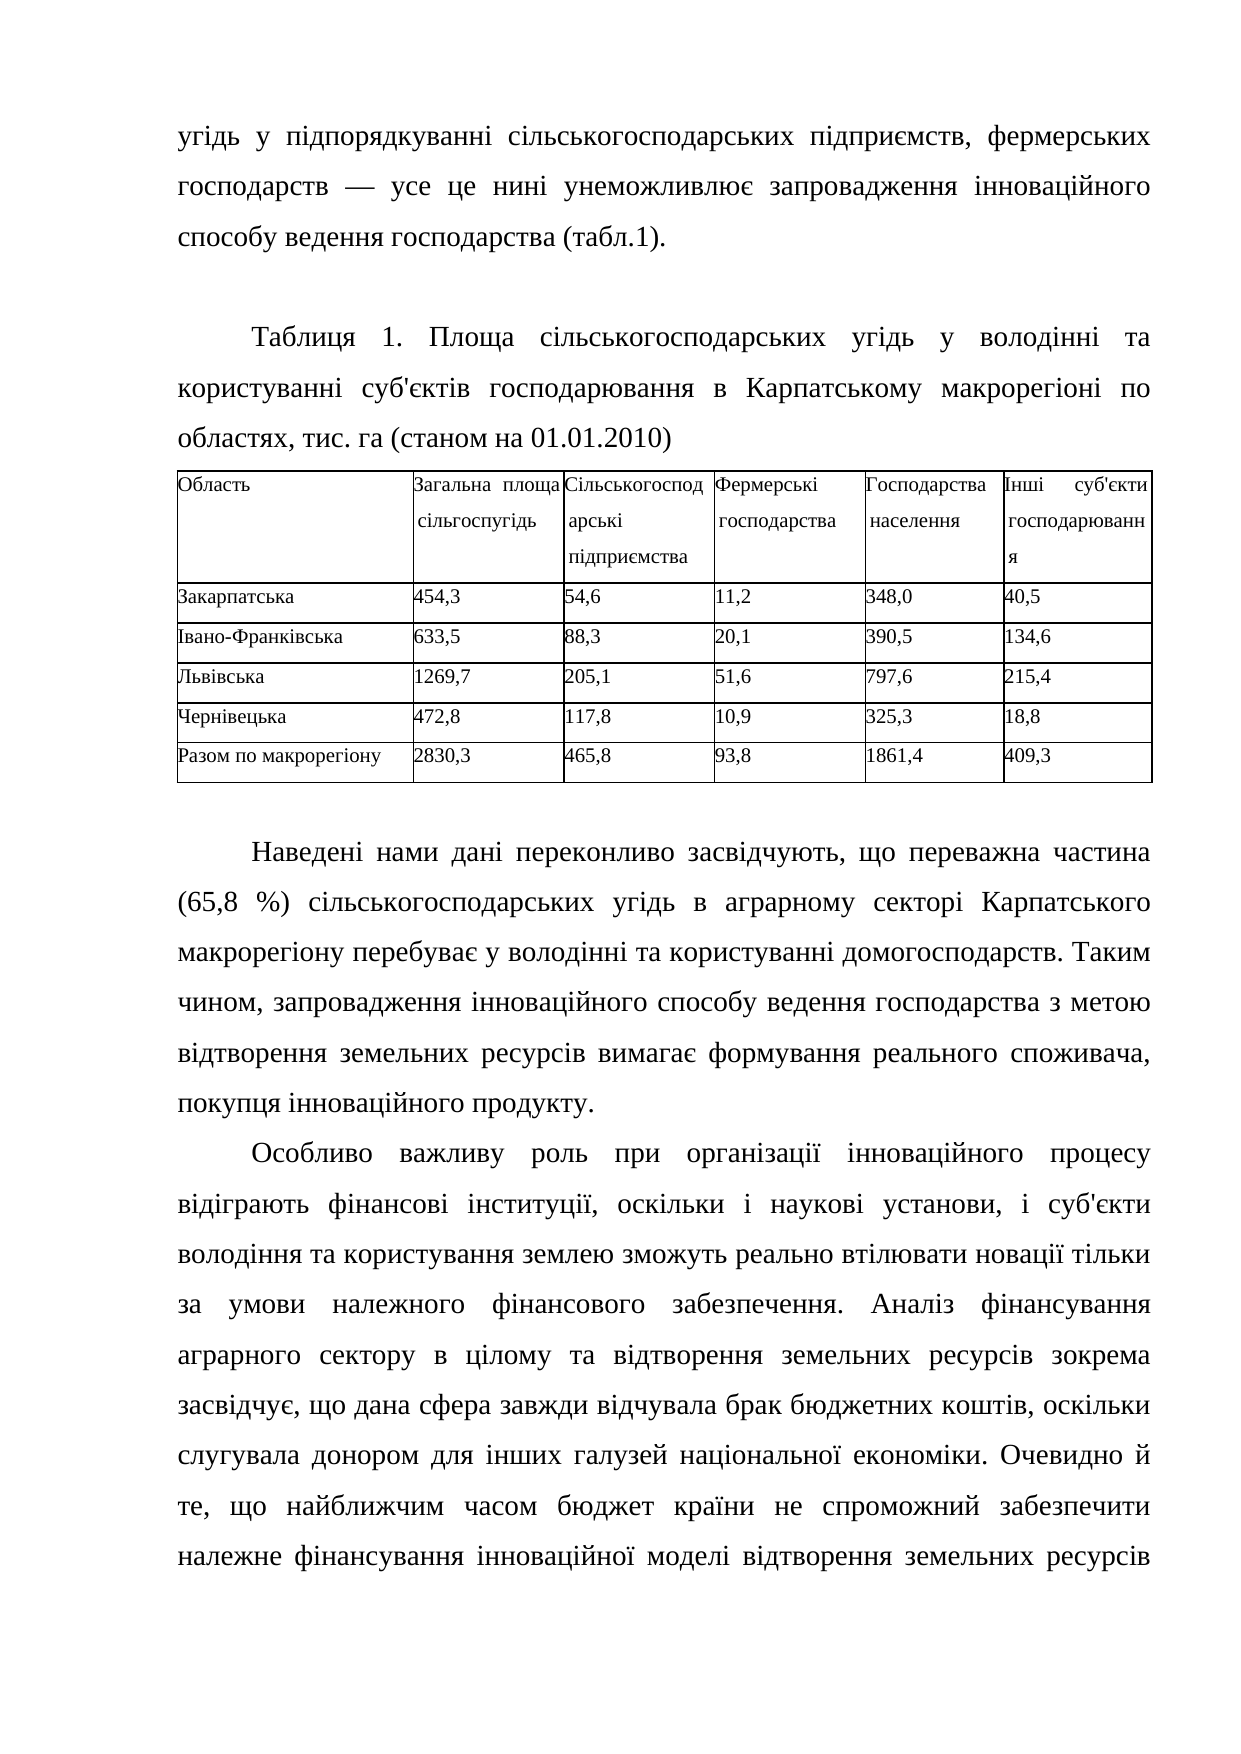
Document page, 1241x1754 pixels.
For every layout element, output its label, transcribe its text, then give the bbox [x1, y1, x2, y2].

table_cell 88,3 [565, 624, 714, 662]
table_cell 134,6 [1005, 624, 1151, 662]
table_cell Разом по макрорегіону [178, 743, 413, 782]
table_cell 409,3 [1005, 743, 1151, 782]
text Таблиця 1. Площа сільськогосподарських угідь у володінні та користуванні суб'єктів господарювання в Карпатському макрорегіоні по областях, тис. га (станом на 01.01.2010) [177, 319, 1152, 453]
table_cell 20,1 [715, 624, 865, 662]
table_cell 633,5 [414, 624, 563, 662]
table_cell 2830,3 [414, 743, 563, 782]
table_cell Івано-Франківська [178, 624, 413, 662]
table_cell 797,6 [866, 664, 1003, 702]
table_header Господарства населення [866, 472, 1003, 582]
table_header Сільськогосподарські підприємства [565, 472, 714, 582]
table_cell 54,6 [565, 584, 714, 622]
table_cell 1269,7 [414, 664, 563, 702]
table_cell 472,8 [414, 704, 563, 742]
table_cell Львівська [178, 664, 413, 702]
table_cell 215,4 [1005, 664, 1151, 702]
text Наведені нами дані переконливо засвідчують, що переважна частина (65,8 %) сільськогосподарських угідь в аграрному секторі Карпатського макрорегіону перебуває у володінні та користуванні домогосподарств. Таким чином, запровадження інноваційного способу ведення господарства з метою відтворення земельних ресурсів вимагає формування реального споживача, покупця інноваційного продукту. [177, 834, 1152, 1119]
table_cell 1861,4 [866, 743, 1003, 782]
table_cell 11,2 [715, 584, 865, 622]
table_cell 117,8 [565, 704, 714, 742]
table_cell 51,6 [715, 664, 865, 702]
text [177, 1136, 1152, 1572]
table_cell 93,8 [715, 743, 865, 782]
table_header Загальна площа сільгоспугідь [414, 472, 563, 582]
table_cell 205,1 [565, 664, 714, 702]
table_header Інші суб'єкти господарювання [1005, 472, 1151, 582]
table_cell 325,3 [866, 704, 1003, 742]
table_cell 18,8 [1005, 704, 1151, 742]
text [177, 118, 1152, 252]
table_cell 465,8 [565, 743, 714, 782]
table_cell 454,3 [414, 584, 563, 622]
table_cell 390,5 [866, 624, 1003, 662]
table_cell Чернівецька [178, 704, 413, 742]
table_cell 10,9 [715, 704, 865, 742]
table_header Фермерські господарства [715, 472, 865, 582]
table_cell 348,0 [866, 584, 1003, 622]
table_cell Закарпатська [178, 584, 413, 622]
table_cell 40,5 [1005, 584, 1151, 622]
table_header Область [178, 472, 413, 582]
